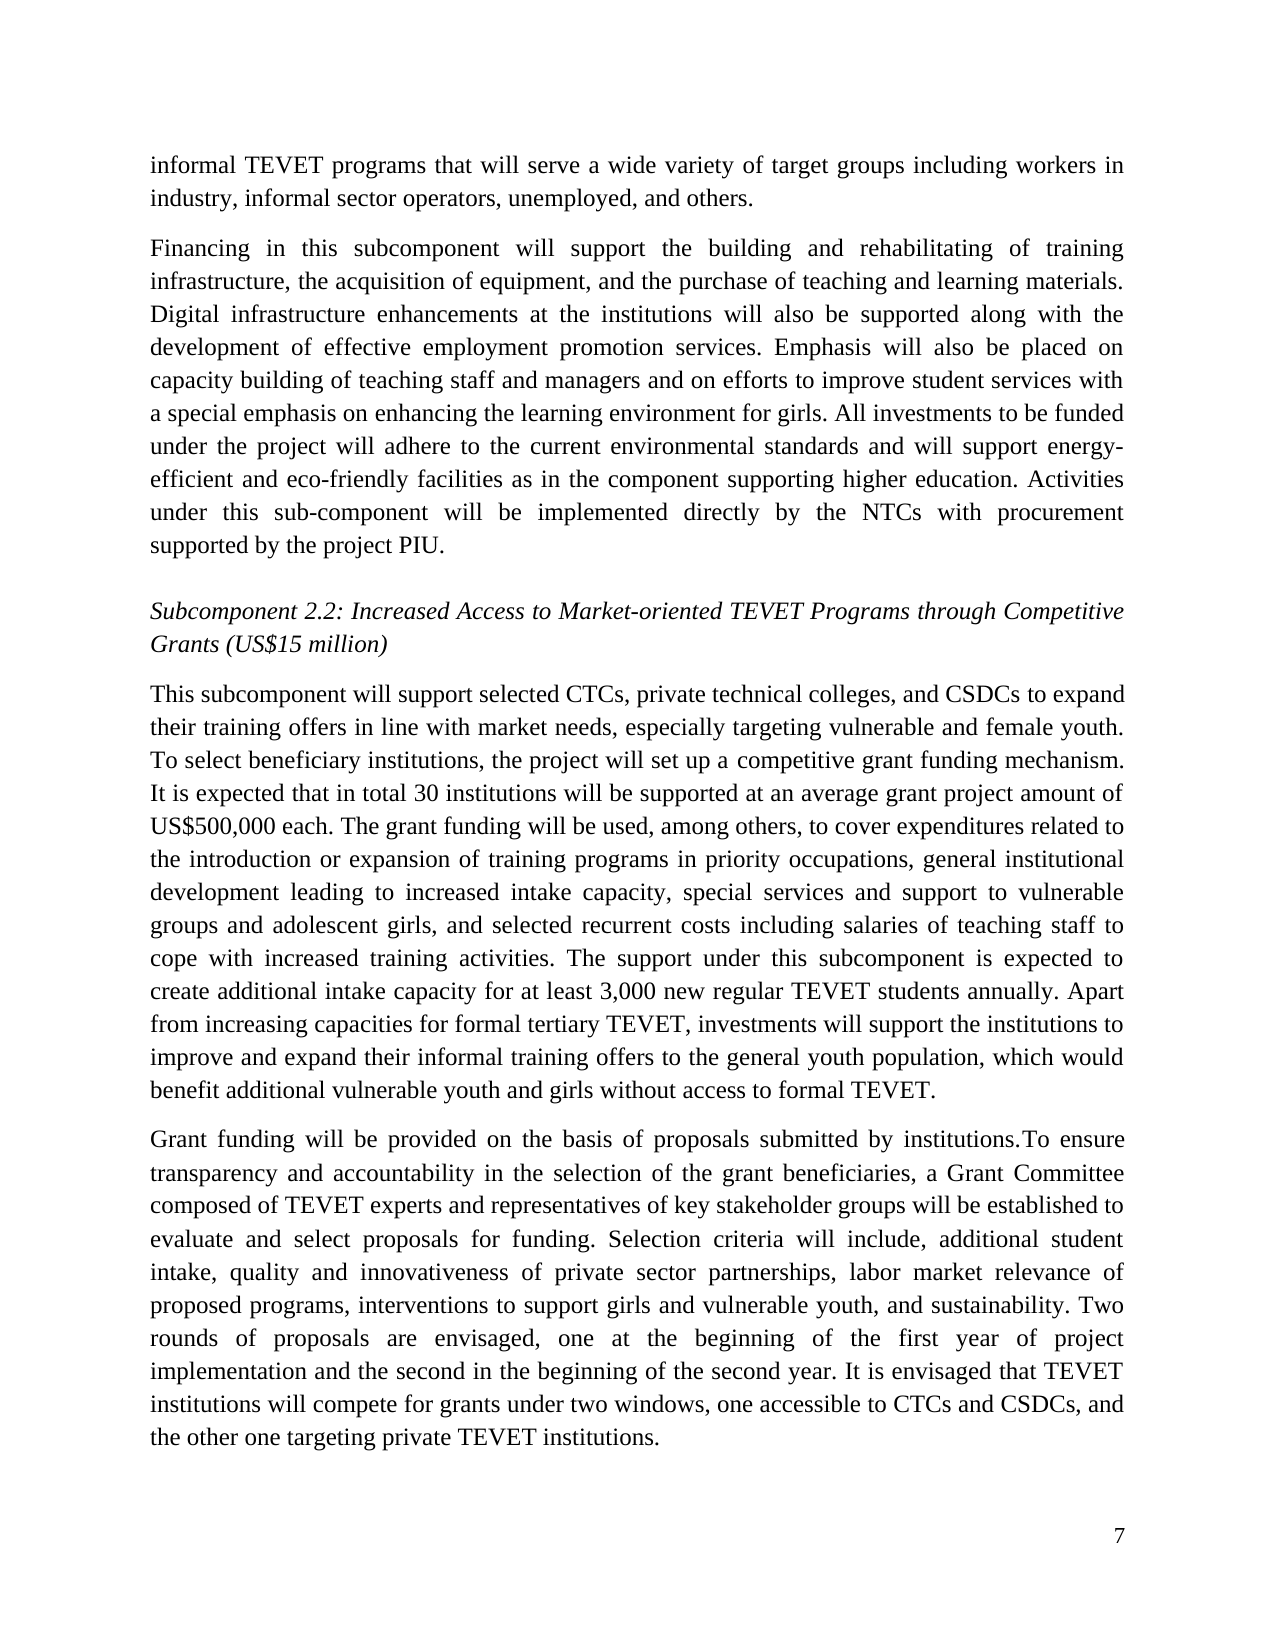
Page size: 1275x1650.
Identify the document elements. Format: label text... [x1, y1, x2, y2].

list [150, 150, 1125, 212]
list Grant funding will be provided on the basis of proposals submitted by institutions.To ensure transparency and accountability in the selection of the grant beneficiaries, a Grant Committee composed of TEVET experts and representatives of key stakeholder groups will be established to evaluate and select proposals for funding. Selection criteria will include, additional student intake, quality and innovativeness of private sector partnerships, labor market relevance of proposed programs, interventions to support girls and vulnerable youth, and sustainability. Two rounds of proposals are envisaged, one at the beginning of the first year of project implementation and the second in the beginning of the second year. It is envisaged that TEVET institutions will compete for grants under two windows, one accessible to CTCs and CSDCs, and the other one targeting private TEVET institutions. [150, 1124, 1125, 1451]
list This subcomponent will support selected CTCs, private technical colleges, and CSDCs to expand their training offers in line with market needs, especially targeting vulnerable and female youth. To select beneficiary institutions, the project will set up a competitive grant funding mechanism. It is expected that in total 30 institutions will be supported at an average grant project amount of US$500,000 each. The grant funding will be used, among others, to cover expenditures related to the introduction or expansion of training programs in priority occupations, general institutional development leading to increased intake capacity, special services and support to vulnerable groups and adolescent girls, and selected recurrent costs including salaries of teaching staff to cope with increased training activities. The support under this subcomponent is expected to create additional intake capacity for at least 3,000 new regular TEVET students annually. Apart from increasing capacities for formal tertiary TEVET, investments will support the institutions to improve and expand their informal training offers to the general youth population, which would benefit additional vulnerable youth and girls without access to formal TEVET. [150, 679, 1125, 1104]
text Financing in this subcomponent will support the building and rehabilitating of training infrastructure, the acquisition of equipment, and the purchase of teaching and learning materials. Digital infrastructure enhancements at the institutions will also be supported along with the development of effective employment promotion services. Emphasis will also be placed on capacity building of teaching staff and managers and on efforts to improve student services with a special emphasis on enhancing the learning environment for girls. All investments to be funded under the project will adhere to the current environmental standards and will support energy-efficient and eco-friendly facilities as in the component supporting higher education. Activities under this sub-component will be implemented directly by the NTCs with procurement supported by the project PIU. [150, 233, 1125, 559]
list Subcomponent 2.2: Increased Access to Market-oriented TEVET Programs through Competitive Grants (US$15 million) [150, 596, 1125, 658]
